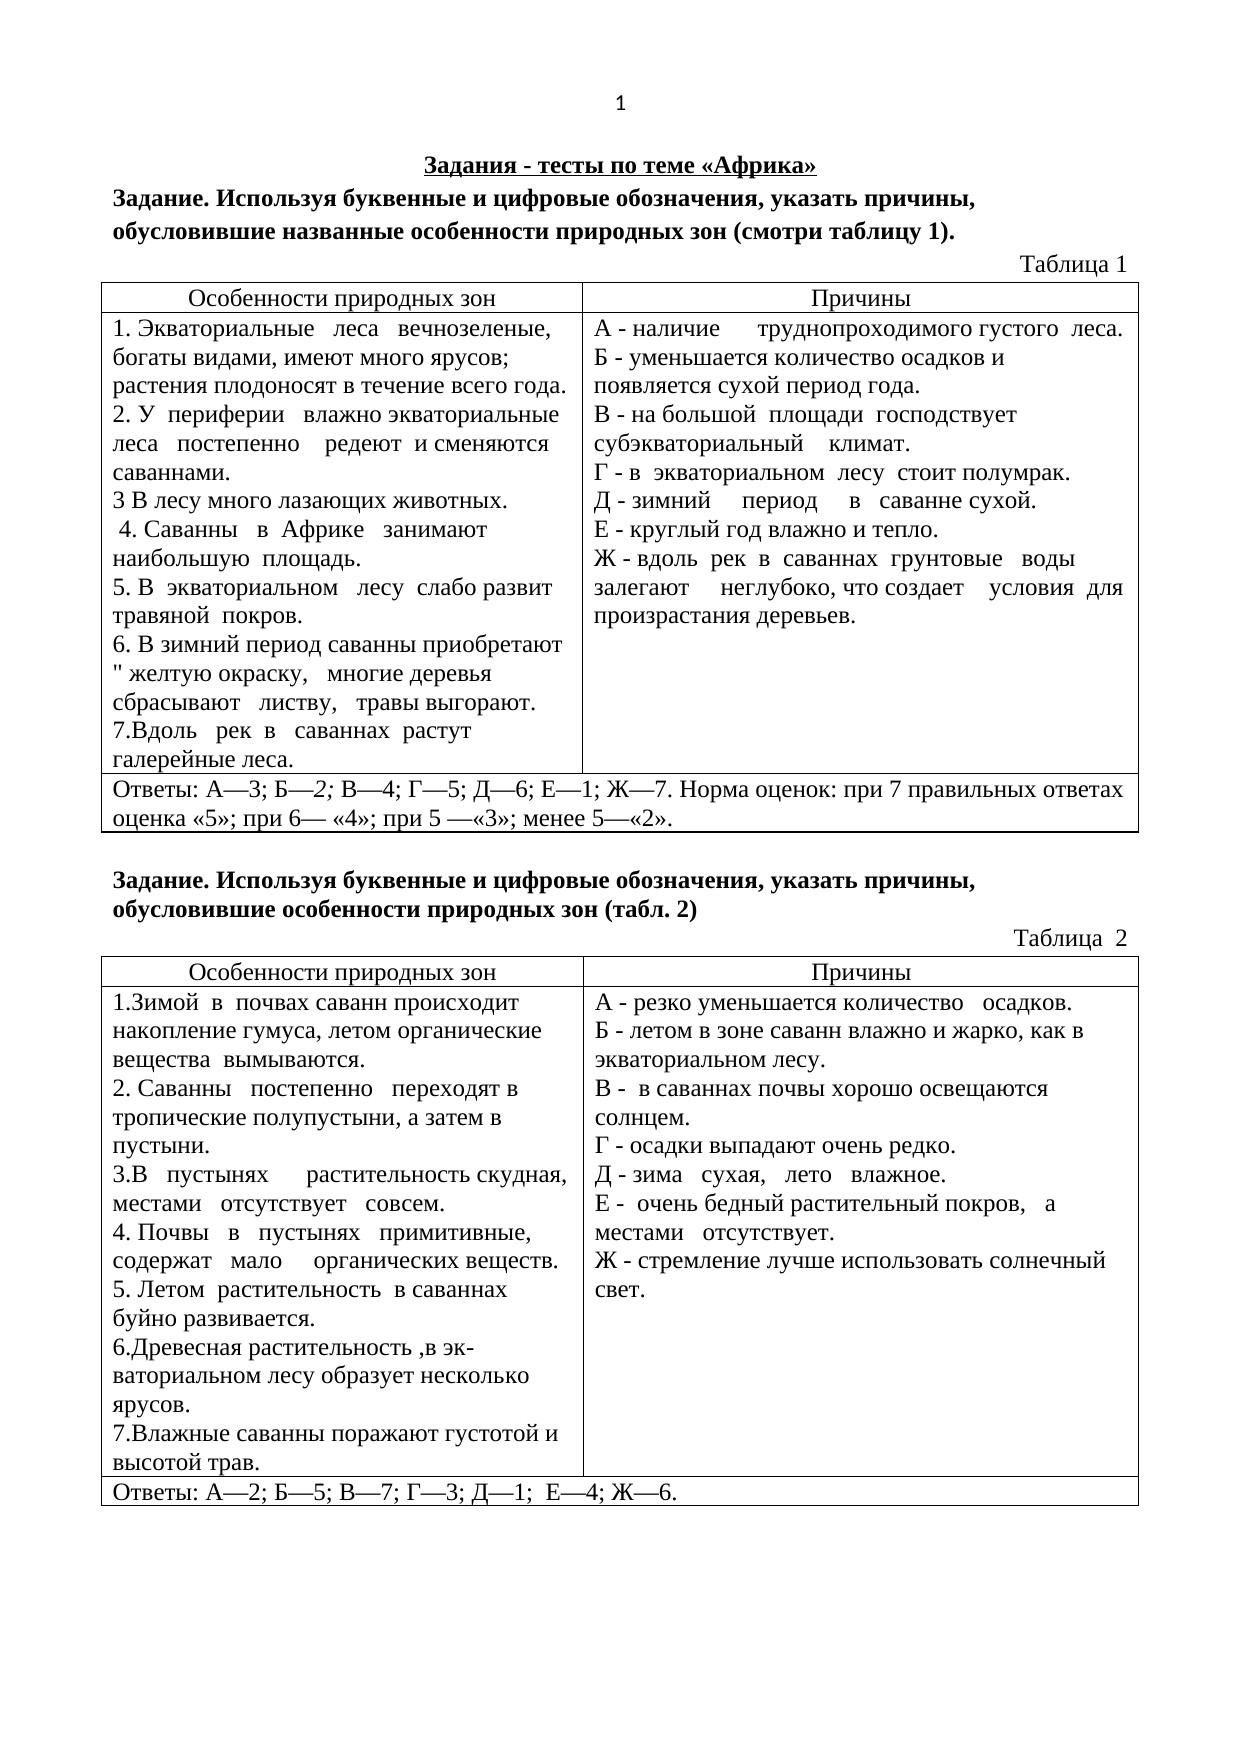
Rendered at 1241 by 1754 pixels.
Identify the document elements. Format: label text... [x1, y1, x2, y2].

text Таблица 1 [112, 249, 1128, 278]
table_header Особенности природных зон [102, 283, 582, 312]
table_header Причины [583, 283, 1138, 312]
text Задание. Используя буквенные и цифровые обозначения, указать причины, обусловившие особенности природных зон (табл. 2) [112, 866, 1128, 923]
text Задания - тесты по теме «Африка» [112, 150, 1128, 179]
text Задание. Используя буквенные и цифровые обозначения, указать причины, обусловившие названные особенности природных зон (смотри таблицу 1). [112, 183, 1128, 245]
table_cell А - наличие труднопроходимого густого леса. Б - уменьшается количество осадков и появляется сухой период года. В - на большой площади господствует субэкваториальный климат. Г - в экваториальном лесу стоит полумрак. Д - зимний период в саванне сухой. Е - круглый год влажно и тепло. Ж - вдоль рек в саваннах грунтовые воды залегают неглубоко, что создает условия для произрастания деревьев. [583, 313, 1138, 773]
table_cell Ответы: A—3; Б—2; В—4; Г—5; Д—6; Е—1; Ж—7. Норма оценок: при 7 правильных ответах оценка «5»; при 6— «4»; при 5 —«3»; менее 5—«2». [102, 774, 1138, 831]
table_cell А - резко уменьшается количество осадков. Б - летом в зоне саванн влажно и жарко, как в экваториальном лесу. В - в саваннах почвы хорошо освещаются солнцем. Г - осадки выпадают очень редко. Д - зима сухая, лето влажное. Е - очень бедный растительный покров, а местами отсутствует. Ж - стремление лучше использовать солнечный свет. [584, 987, 1138, 1476]
text Таблица 2 [112, 923, 1128, 952]
table_cell Ответы: А—2; Б—5; В—7; Г—3; Д—1; Е—4; Ж—6. [102, 1477, 1138, 1505]
table_header Особенности природных зон [102, 957, 583, 986]
table_header Причины [584, 957, 1138, 986]
table_cell 1.Зимой в почвах саванн происходит накопление гумуса, летом органические вещества вымываются. 2. Саванны постепенно переходят в тропические полупустыни, а затем в пустыни. 3.В пустынях растительность скудная, местами отсутствует совсем. 4. Почвы в пустынях примитивные, содержат мало органических веществ. 5. Летом растительность в саваннах буйно развивается. 6.Древесная растительность ,в экваториальном лесу образует несколько ярусов. 7.Влажные саванны поражают густотой и высотой трав. [102, 987, 583, 1476]
table_cell 1. Экваториальные леса вечнозеленые, богаты видами, имеют много ярусов; растения плодоносят в течение всего года. 2. У периферии влажно экваториальные леса постепенно редеют и сменяются саваннами. 3 В лесу много лазающих животных. 4. Саванны в Африке занимают наибольшую площадь. 5. В экваториальном лесу слабо развит травяной покров. 6. В зимний период саванны приобретают " желтую окраску, многие деревья сбрасывают листву, травы выгорают. 7.Вдоль рек в саваннах растут галерейные леса. [102, 313, 582, 773]
